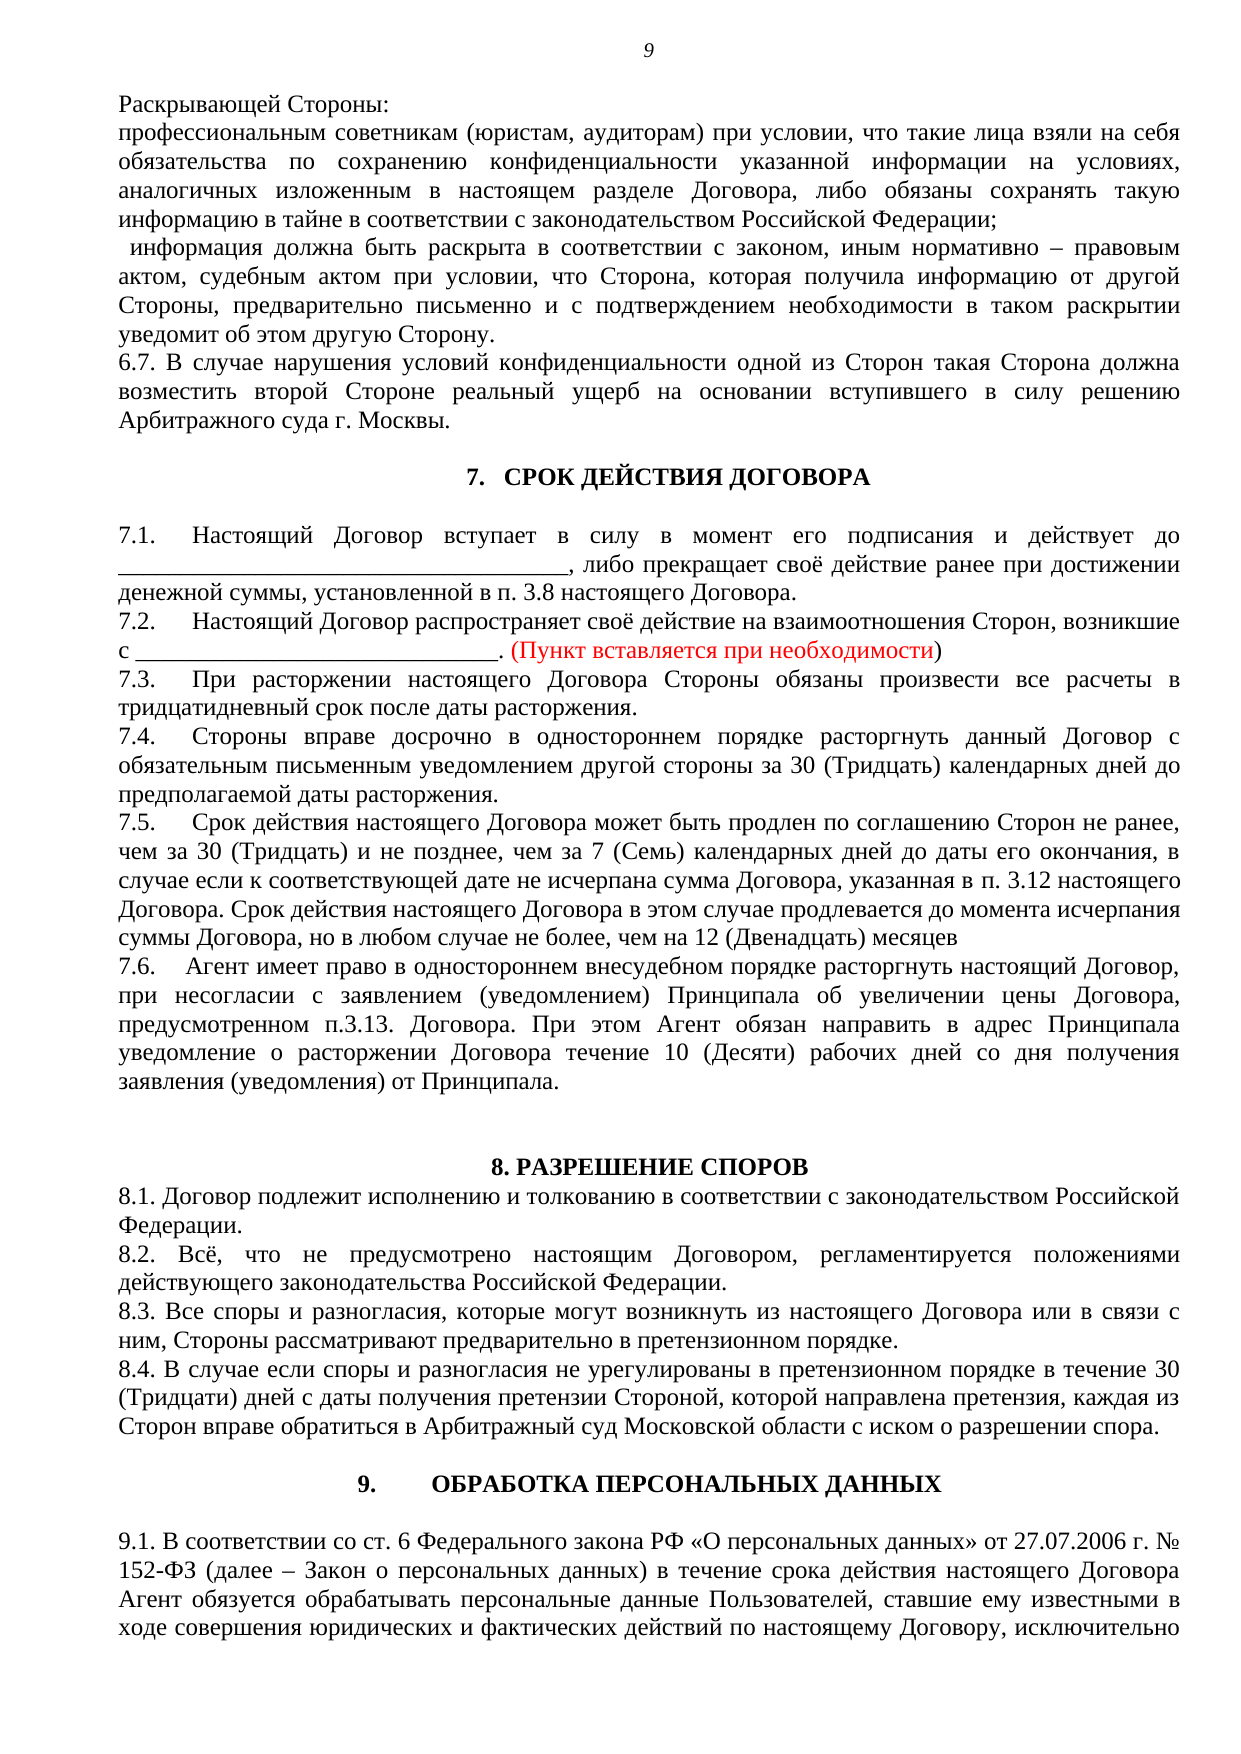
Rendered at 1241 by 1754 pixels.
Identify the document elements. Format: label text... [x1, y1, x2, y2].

text 8.1. Договор подлежит исполнению и толкованию в соответствии с законодательством Российской Федерации. [118, 1181, 1181, 1239]
text 6.7. В случае нарушения условий конфиденциальности одной из Сторон такая Сторона должна возместить второй Стороне реальный ущерб на основании вступившего в силу решению Арбитражного суда г. Москвы. [118, 347, 1181, 434]
text 7.4. Стороны вправе досрочно в одностороннем порядке расторгнуть данный Договор с обязательным письменным уведомлением другой стороны за 30 (Тридцать) календарных дней до предполагаемой даты расторжения. [118, 721, 1181, 807]
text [118, 89, 1181, 117]
text 8. РАЗРЕШЕНИЕ СПОРОВ [118, 1152, 1181, 1181]
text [118, 1526, 1181, 1641]
text 7.5. Срок действия настоящего Договора может быть продлен по соглашению Сторон не ранее, чем за 30 (Тридцать) и не позднее, чем за 7 (Семь) календарных дней до даты его окончания, в случае если к соответствующей дате не исчерпана сумма Договора, указанная в п. 3.12 настоящего Договора. Срок действия настоящего Договора в этом случае продлевается до момента исчерпания суммы Договора, но в любом случае не более, чем на 12 (Двенадцать) месяцев [118, 807, 1181, 951]
text 7.3. При расторжении настоящего Договора Стороны обязаны произвести все расчеты в тридцатидневный срок после даты расторжения. [118, 664, 1181, 721]
text профессиональным советникам (юристам, аудиторам) при условии, что такие лица взяли на себя обязательства по сохранению конфиденциальности указанной информации на условиях, аналогичных изложенным в настоящем разделе Договора, либо обязаны сохранять такую информацию в тайне в соответствии с законодательством Российской Федерации; [118, 117, 1181, 232]
text 8.3. Все споры и разногласия, которые могут возникнуть из настоящего Договора или в связи с ним, Стороны рассматривают предварительно в претензионном порядке. [118, 1296, 1181, 1354]
text 8.4. В случае если споры и разногласия не урегулированы в претензионном порядке в течение 30 (Тридцати) дней с даты получения претензии Стороной, которой направлена претензия, каждая из Сторон вправе обратиться в Арбитражный суд Московской области с иском о разрешении спора. [118, 1354, 1181, 1440]
list СРОК ДЕЙСТВИЯ ДОГОВОРА [156, 462, 1181, 491]
text 7.1. Настоящий Договор вступает в силу в момент его подписания и действует до ____________________________________, либо прекращает своё действие ранее при достижении денежной суммы, установленной в п. 3.8 настоящего Договора. [118, 520, 1181, 606]
text 8.2. Всё, что не предусмотрено настоящим Договором, регламентируется положениями действующего законодательства Российской Федерации. [118, 1239, 1181, 1296]
text информация должна быть раскрыта в соответствии с законом, иным нормативно – правовым актом, судебным актом при условии, что Сторона, которая получила информацию от другой Стороны, предварительно письменно и с подтверждением необходимости в таком раскрытии уведомит об этом другую Сторону. [118, 232, 1181, 347]
text 7.6. Агент имеет право в одностороннем внесудебном порядке расторгнуть настоящий Договор, при несогласии с заявлением (уведомлением) Принципала об увеличении цены Договора, предусмотренном п.3.13. Договора. При этом Агент обязан направить в адрес Принципала уведомление о расторжении Договора течение 10 (Десяти) рабочих дней со дня получения заявления (уведомления) от Принципала. [118, 951, 1181, 1095]
text 7.2. Настоящий Договор распространяет своё действие на взаимоотношения Сторон, возникшие с _____________________________. (Пункт вставляется при необходимости) [118, 606, 1181, 664]
text 9. ОБРАБОТКА ПЕРСОНАЛЬНЫХ ДАННЫХ [118, 1469, 1181, 1497]
